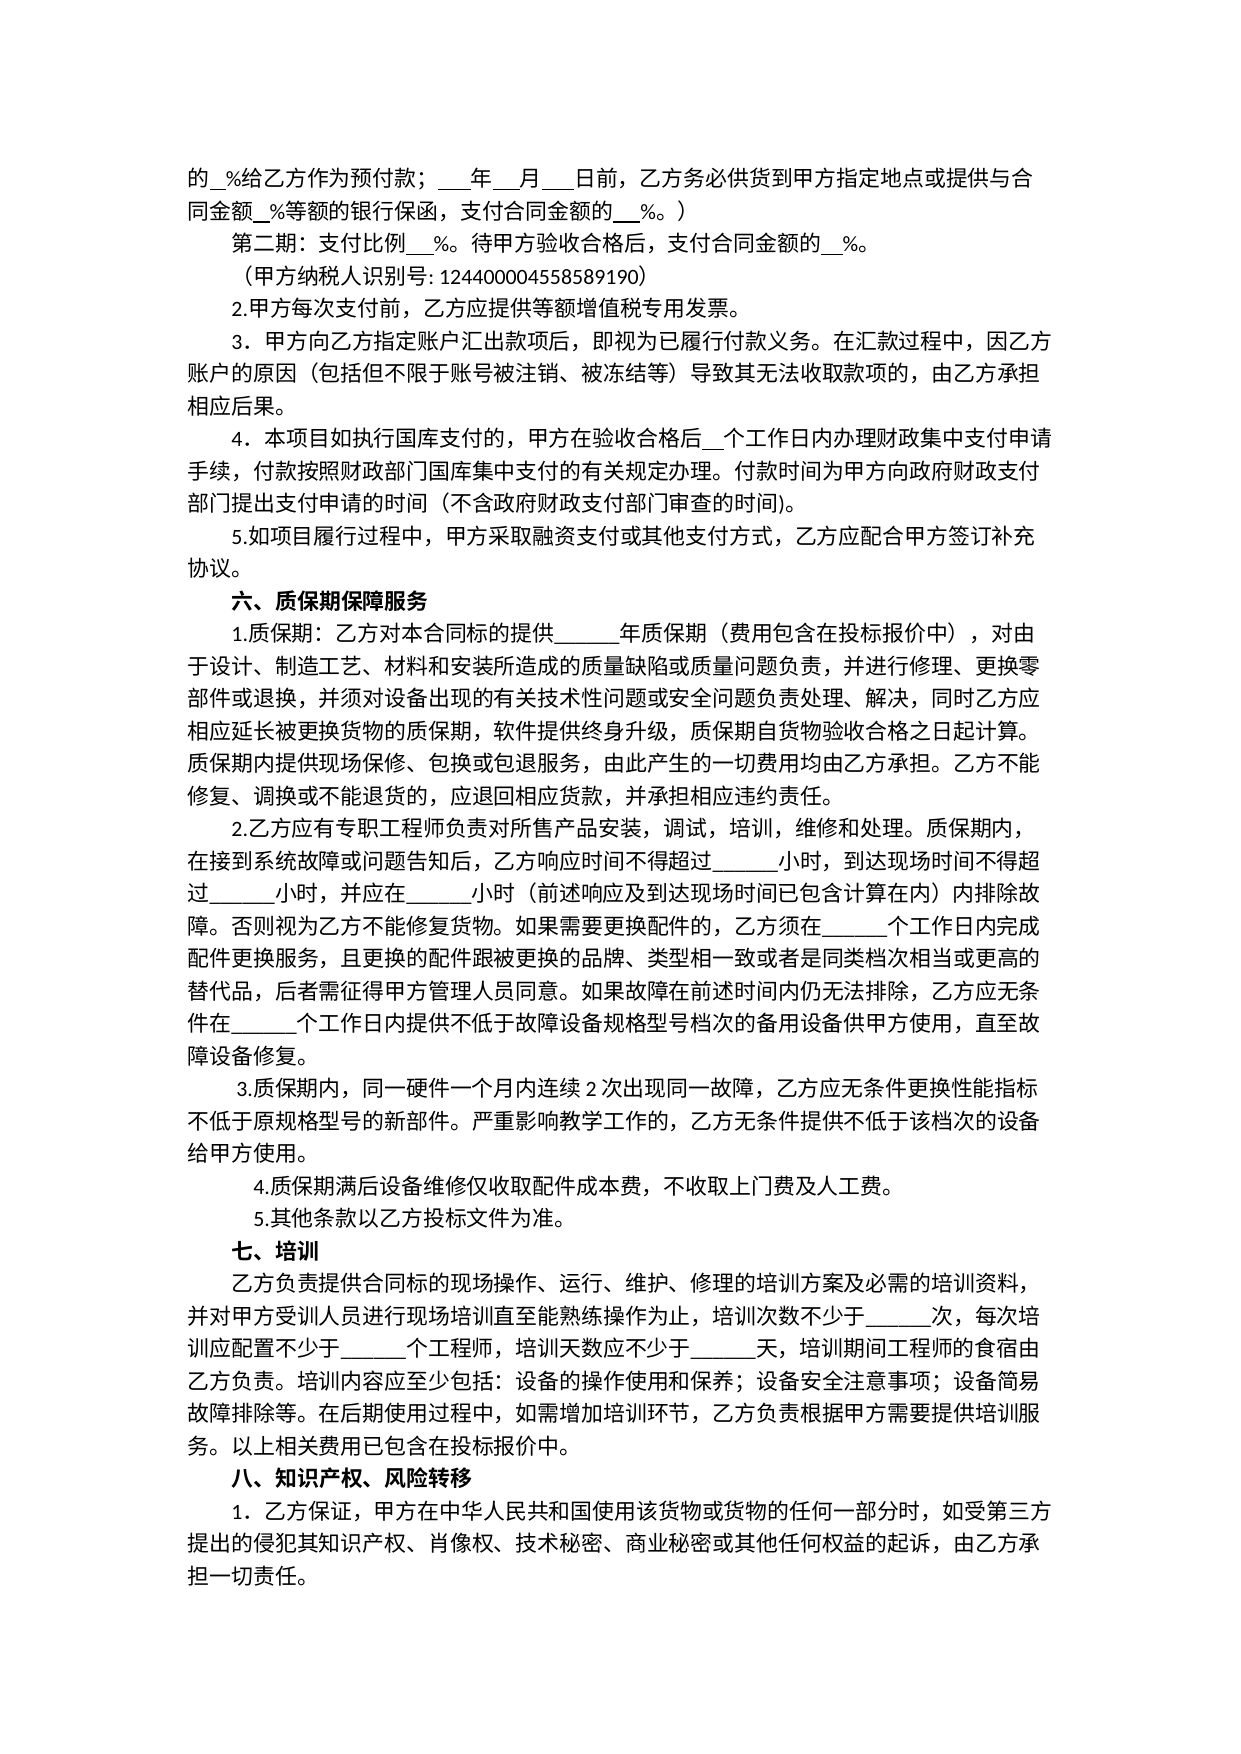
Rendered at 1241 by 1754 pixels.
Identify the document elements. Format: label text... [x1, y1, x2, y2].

text 2.甲方每次支付前，乙方应提供等额增值税专用发票。 [187, 292, 1053, 324]
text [187, 162, 1053, 227]
text 1.质保期：乙方对本合同标的提供______年质保期（费用包含在投标报价中），对由于设计、制造工艺、材料和安装所造成的质量缺陷或质量问题负责，并进行修理、更换零部件或退换，并须对设备出现的有关技术性问题或安全问题负责处理、解决，同时乙方应相应延长被更换货物的质保期，软件提供终身升级，质保期自货物验收合格之日起计算。质保期内提供现场保修、包换或包退服务，由此产生的一切费用均由乙方承担。乙方不能修复、调换或不能退货的，应退回相应货款，并承担相应违约责任。 [187, 617, 1053, 812]
text 1．乙方保证，甲方在中华人民共和国使用该货物或货物的任何一部分时，如受第三方提出的侵犯其知识产权、肖像权、技术秘密、商业秘密或其他任何权益的起诉，由乙方承担一切责任。 [187, 1494, 1053, 1592]
text 5.如项目履行过程中，甲方采取融资支付或其他支付方式，乙方应配合甲方签订补充协议。 [187, 519, 1053, 584]
text 5.其他条款以乙方投标文件为准。 [187, 1202, 1053, 1234]
text 第二期：支付比例 %。待甲方验收合格后，支付合同金额的 %。 [187, 227, 1053, 259]
text 4．本项目如执行国库支付的，甲方在验收合格后 个工作日内办理财政集中支付申请手续，付款按照财政部门国库集中支付的有关规定办理。付款时间为甲方向政府财政支付部门提出支付申请的时间（不含政府财政支付部门审查的时间)。 [187, 422, 1053, 519]
text 六、质保期保障服务 [187, 584, 1053, 617]
text 八、知识产权、风险转移 [187, 1462, 1053, 1494]
text 乙方负责提供合同标的现场操作、运行、维护、修理的培训方案及必需的培训资料，并对甲方受训人员进行现场培训直至能熟练操作为止，培训次数不少于______次，每次培训应配置不少于______个工程师，培训天数应不少于______天，培训期间工程师的食宿由乙方负责。培训内容应至少包括：设备的操作使用和保养；设备安全注意事项；设备简易故障排除等。在后期使用过程中，如需增加培训环节，乙方负责根据甲方需要提供培训服务。以上相关费用已包含在投标报价中。 [187, 1267, 1053, 1462]
text 3．甲方向乙方指定账户汇出款项后，即视为已履行付款义务。在汇款过程中，因乙方账户的原因（包括但不限于账号被注销、被冻结等）导致其无法收取款项的，由乙方承担相应后果。 [187, 324, 1053, 422]
text 七、培训 [187, 1234, 1053, 1267]
text 2.乙方应有专职工程师负责对所售产品安装，调试，培训，维修和处理。质保期内，在接到系统故障或问题告知后，乙方响应时间不得超过______小时，到达现场时间不得超过______小时，并应在______小时（前述响应及到达现场时间已包含计算在内）内排除故障。否则视为乙方不能修复货物。如果需要更换配件的，乙方须在______个工作日内完成配件更换服务，且更换的配件跟被更换的品牌、类型相一致或者是同类档次相当或更高的替代品，后者需征得甲方管理人员同意。如果故障在前述时间内仍无法排除，乙方应无条件在______个工作日内提供不低于故障设备规格型号档次的备用设备供甲方使用，直至故障设备修复。 [187, 812, 1053, 1072]
text 3.质保期内，同一硬件一个月内连续2次出现同一故障，乙方应无条件更换性能指标不低于原规格型号的新部件。严重影响教学工作的，乙方无条件提供不低于该档次的设备给甲方使用。 [187, 1072, 1053, 1169]
text （甲方纳税人识别号: 124400004558589190） [187, 259, 1053, 292]
text 4.质保期满后设备维修仅收取配件成本费，不收取上门费及人工费。 [187, 1169, 1053, 1202]
